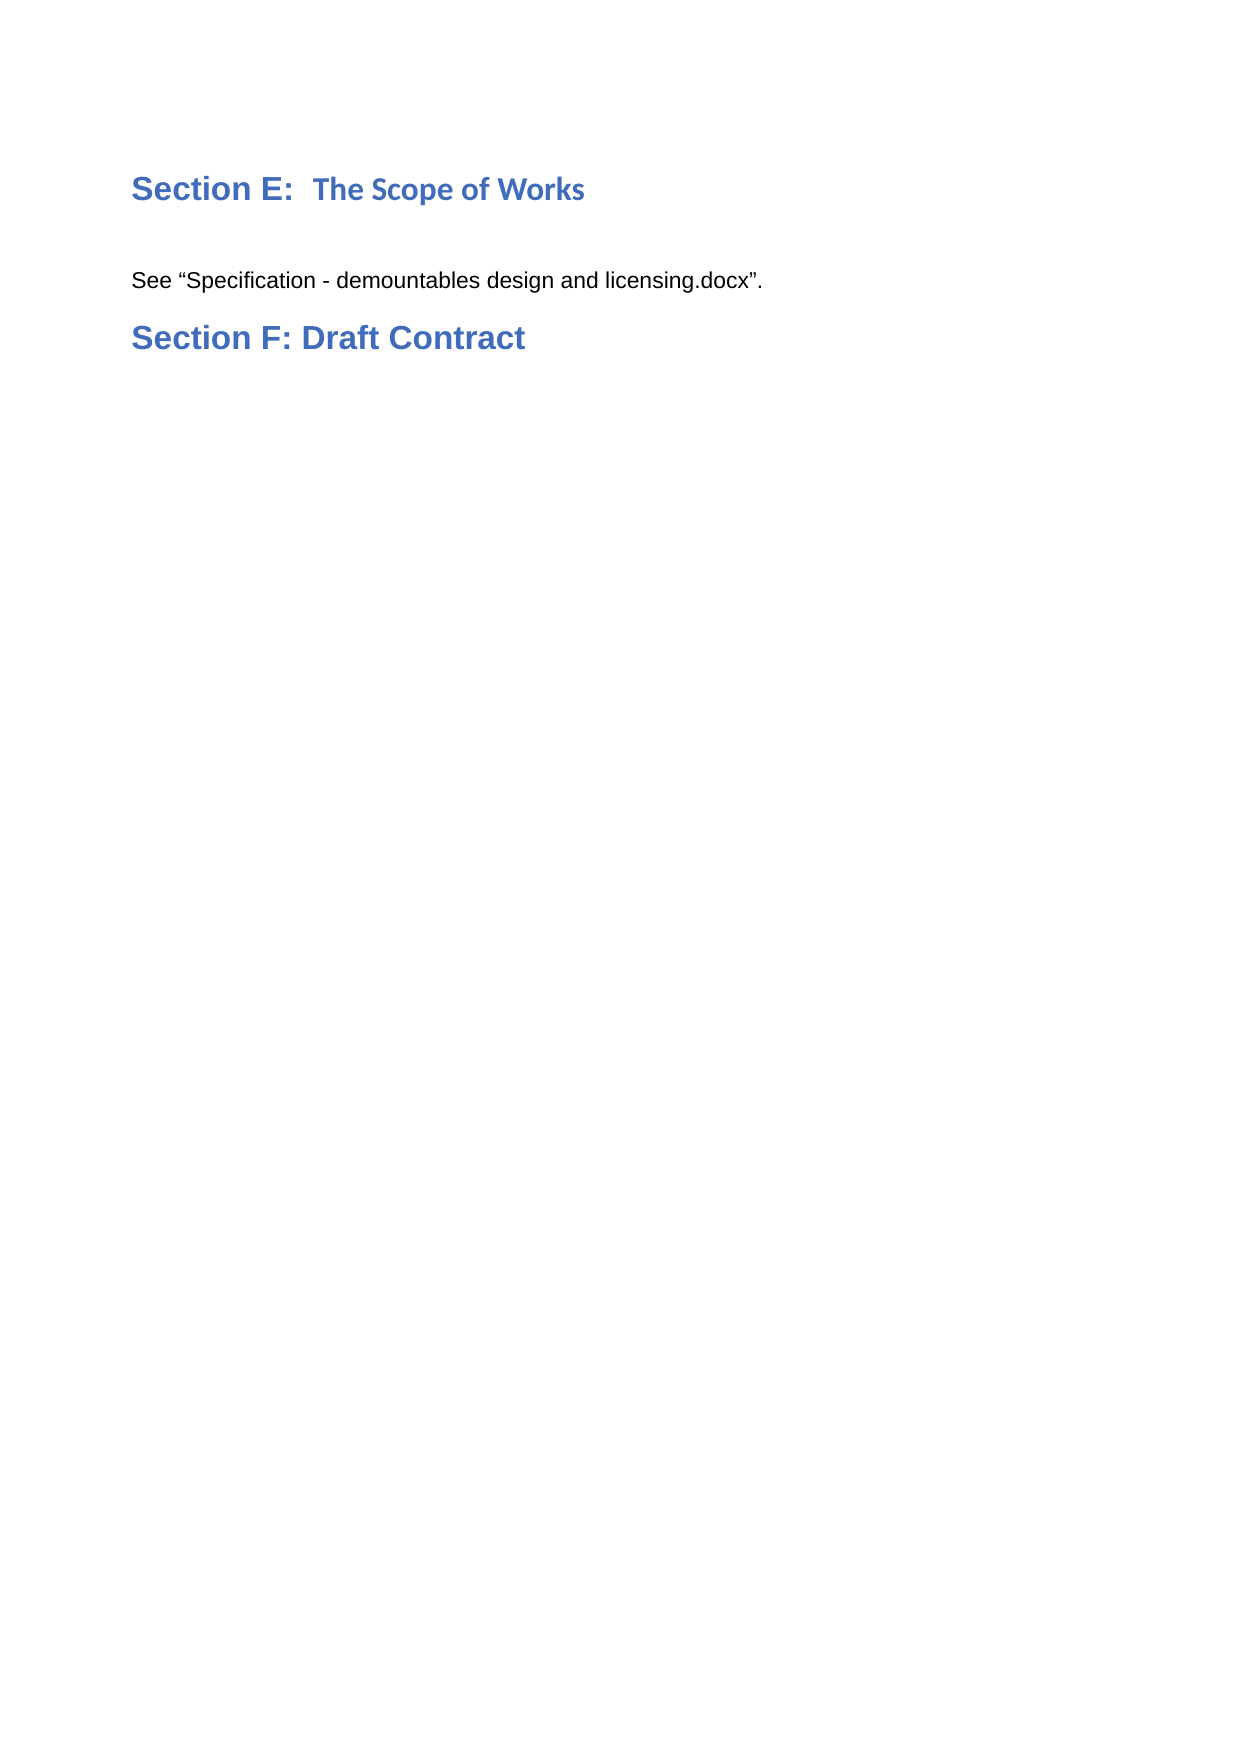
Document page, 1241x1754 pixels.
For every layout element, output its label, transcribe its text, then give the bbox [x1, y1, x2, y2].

text See “Specification - demountables design and licensing.docx”. [131, 267, 1087, 293]
subtitle Section F: Draft Contract [131, 318, 1087, 356]
subtitle The Scope of Works [131, 168, 1087, 209]
